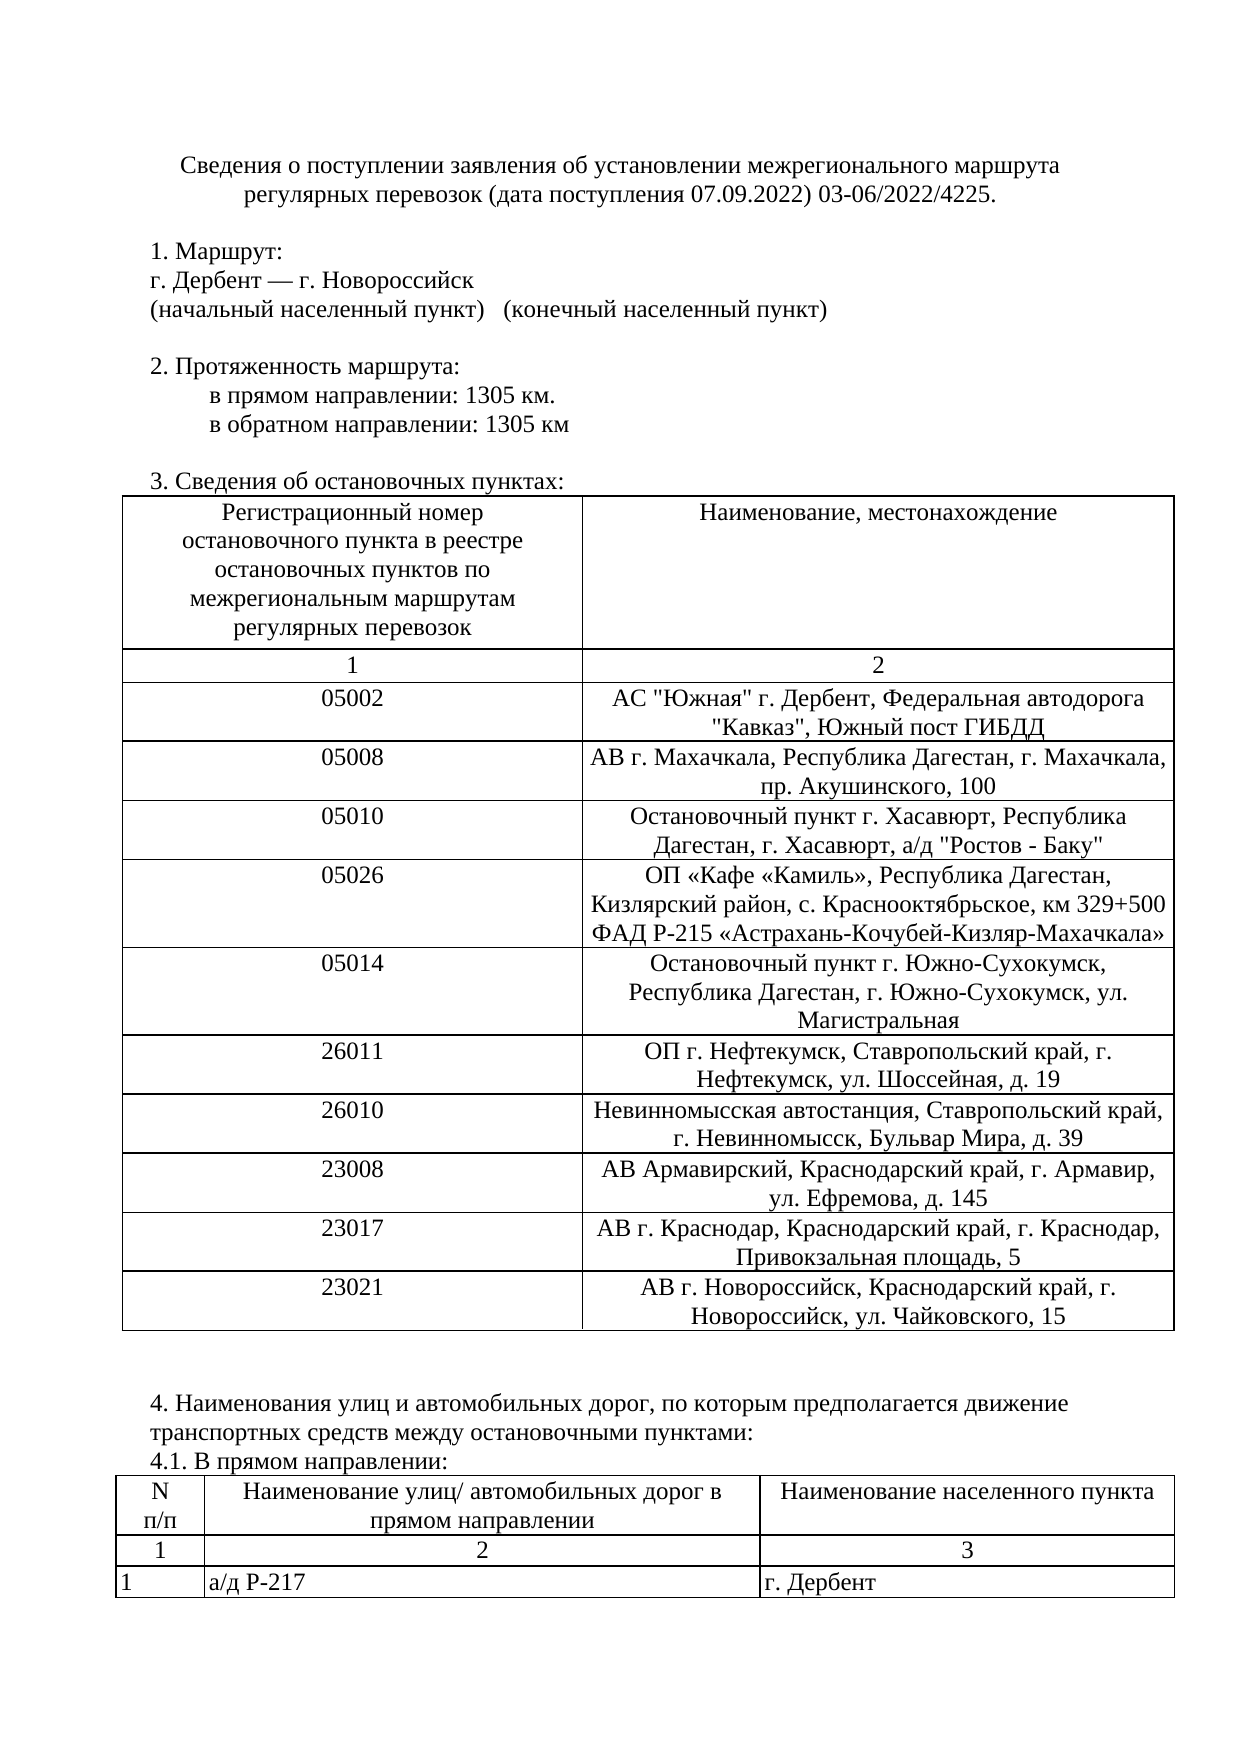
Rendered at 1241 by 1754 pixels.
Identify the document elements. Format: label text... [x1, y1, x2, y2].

table_cell 2 [583, 650, 1173, 681]
table_cell АС "Южная" г. Дербент, Федеральная автодорога "Кавказ", Южный пост ГИБДД [583, 683, 1173, 740]
table_cell Остановочный пункт г. Южно-Сухокумск, Республика Дагестан, г. Южно-Сухокумск, ул. Магистральная [583, 948, 1173, 1034]
table_cell 1 [117, 1536, 204, 1565]
text 3. Сведения об остановочных пунктах: [150, 466, 1090, 495]
text 1. Маршрут: [150, 236, 1090, 265]
table_cell Остановочный пункт г. Хасавюрт, Республика Дагестан, г. Хасавюрт, а/д "Ростов - Баку" [583, 801, 1173, 858]
table_cell 3 [761, 1536, 1174, 1565]
table_cell 05010 [123, 801, 582, 858]
table_cell 1 [123, 650, 582, 681]
text 4.1. В прямом направлении: [150, 1446, 1090, 1475]
table_header Наименование, местонахождение [583, 497, 1173, 648]
text Сведения о поступлении заявления об установлении межрегионального маршрута регулярных перевозок (дата поступления 07.09.2022) 03-06/2022/4225. [150, 150, 1090, 207]
table_header Регистрационный номер остановочного пункта в реестре остановочных пунктов по межрегиональным маршрутам регулярных перевозок [123, 497, 582, 648]
table_cell 05014 [123, 948, 582, 1034]
table_cell а/д Р-217 [205, 1567, 759, 1597]
table_cell 05008 [123, 742, 582, 799]
table_cell АВ г. Краснодар, Краснодарский край, г. Краснодар, Привокзальная площадь, 5 [583, 1213, 1173, 1270]
table_cell АВ г. Новороссийск, Краснодарский край, г. Новороссийск, ул. Чайковского, 15 [583, 1272, 1173, 1329]
text 4. Наименования улиц и автомобильных дорог, по которым предполагается движение транспортных средств между остановочными пунктами: [150, 1388, 1090, 1446]
table_cell АВ г. Махачкала, Республика Дагестан, г. Махачкала, пр. Акушинского, 100 [583, 742, 1173, 799]
text г. Дербент — г. Новороссийск [150, 265, 1090, 294]
table_cell 05002 [123, 683, 582, 740]
table_cell 26011 [123, 1036, 582, 1093]
table_cell 23017 [123, 1213, 582, 1270]
table_header Наименование улиц/ автомобильных дорог в прямом направлении [205, 1476, 759, 1534]
table_cell 2 [205, 1536, 759, 1565]
table_cell г. Дербент [761, 1567, 1174, 1597]
text в прямом направлении: 1305 км. [150, 380, 1090, 409]
table_cell ОП г. Нефтекумск, Ставропольский край, г. Нефтекумск, ул. Шоссейная, д. 19 [583, 1036, 1173, 1093]
table_header N п/п [117, 1476, 204, 1534]
table_cell 1 [117, 1567, 204, 1597]
table_cell ОП «Кафе «Камиль», Республика Дагестан, Кизлярский район, с. Краснооктябрьское, км 329+500 ФАД Р-215 «Астрахань-Кочубей-Кизляр-Махачкала» [583, 860, 1173, 946]
table_cell 05026 [123, 860, 582, 946]
table_header Наименование населенного пункта [761, 1476, 1174, 1534]
text 2. Протяженность маршрута: [150, 351, 1090, 380]
table_cell АВ Армавирский, Краснодарский край, г. Армавир, ул. Ефремова, д. 145 [583, 1154, 1173, 1211]
text в обратном направлении: 1305 км [150, 409, 1090, 437]
table_cell 26010 [123, 1095, 582, 1152]
table_cell Невинномысская автостанция, Ставропольский край, г. Невинномысск, Бульвар Мира, д. 39 [583, 1095, 1173, 1152]
text (начальный населенный пункт) (конечный населенный пункт) [150, 294, 1090, 322]
table_cell 23008 [123, 1154, 582, 1211]
table_cell 23021 [123, 1272, 582, 1329]
